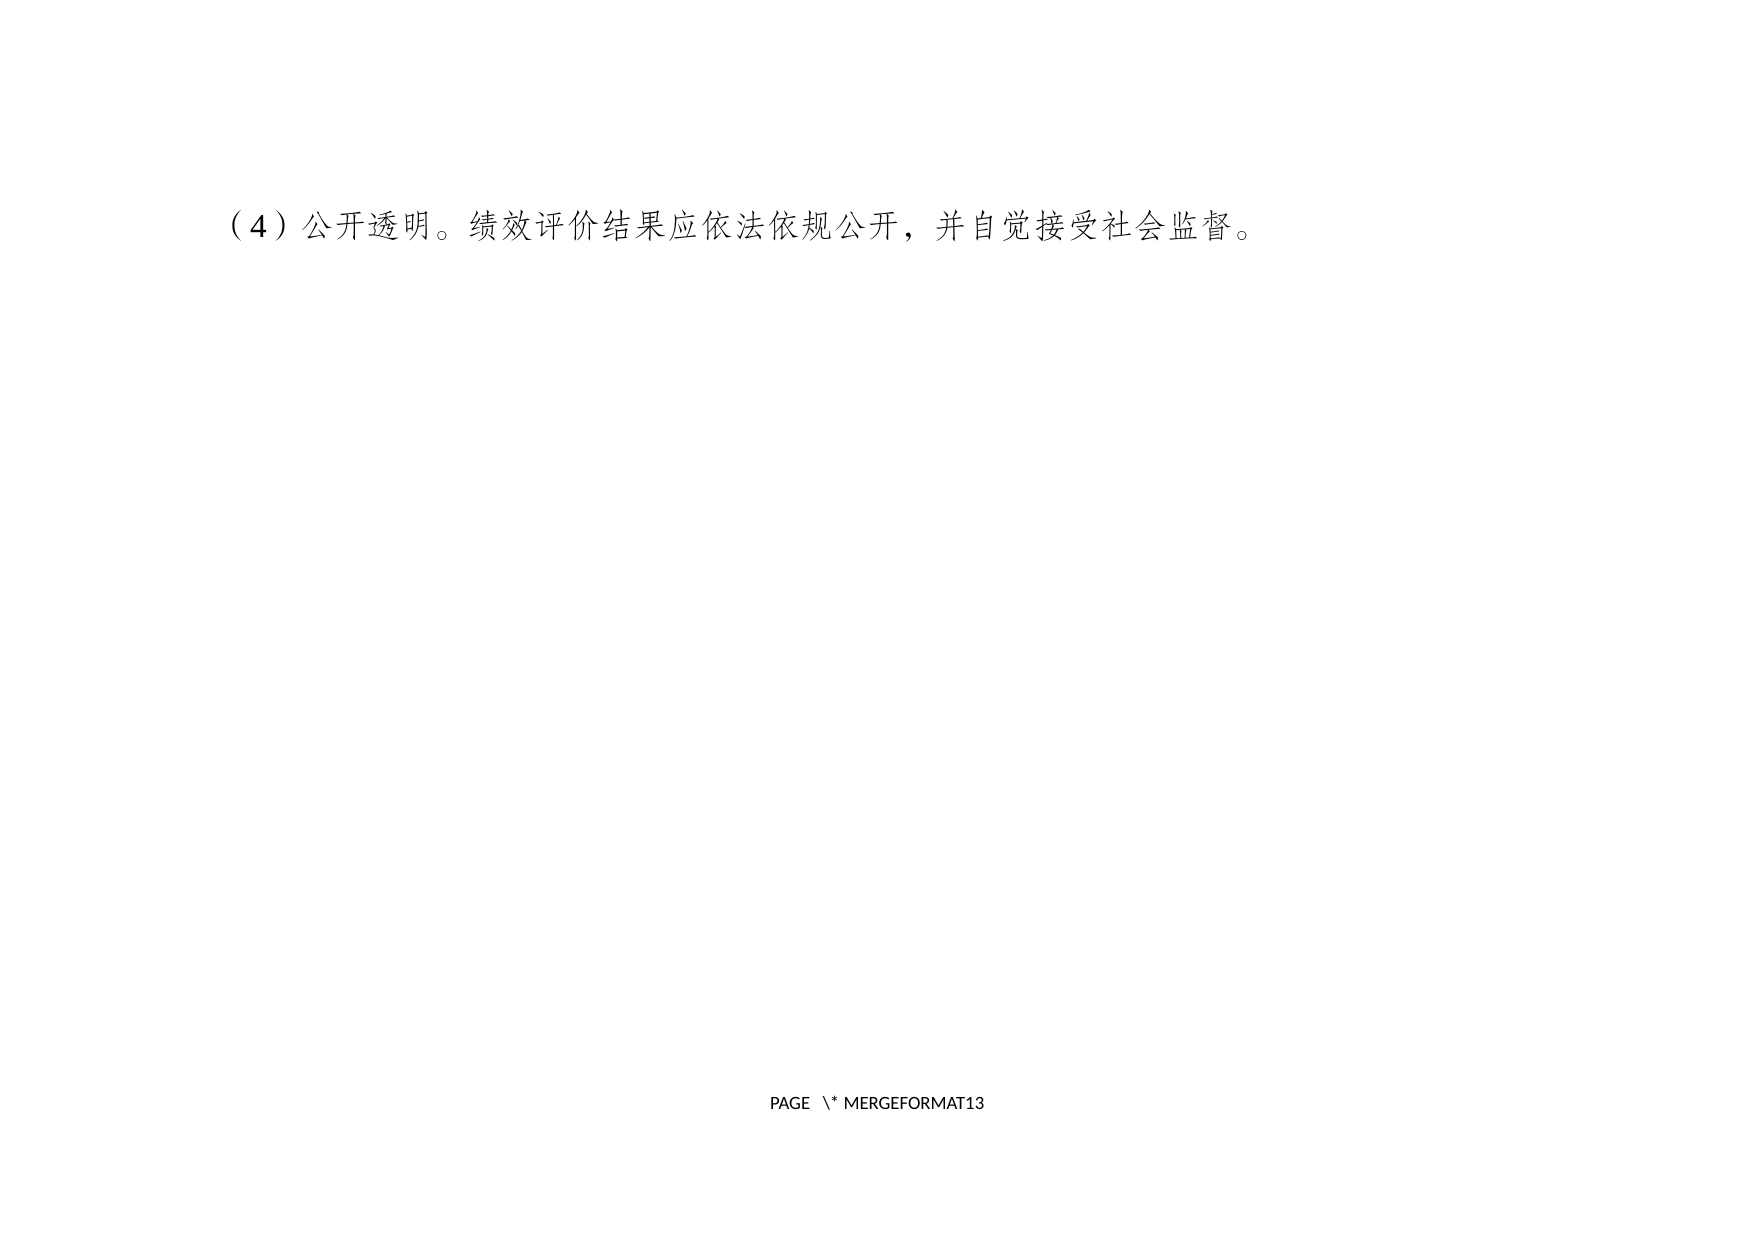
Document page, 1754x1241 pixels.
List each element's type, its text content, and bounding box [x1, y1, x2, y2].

text （4）公开透明。绩效评价结果应依法依规公开，并自觉接受社会监督。 [150, 194, 1604, 259]
